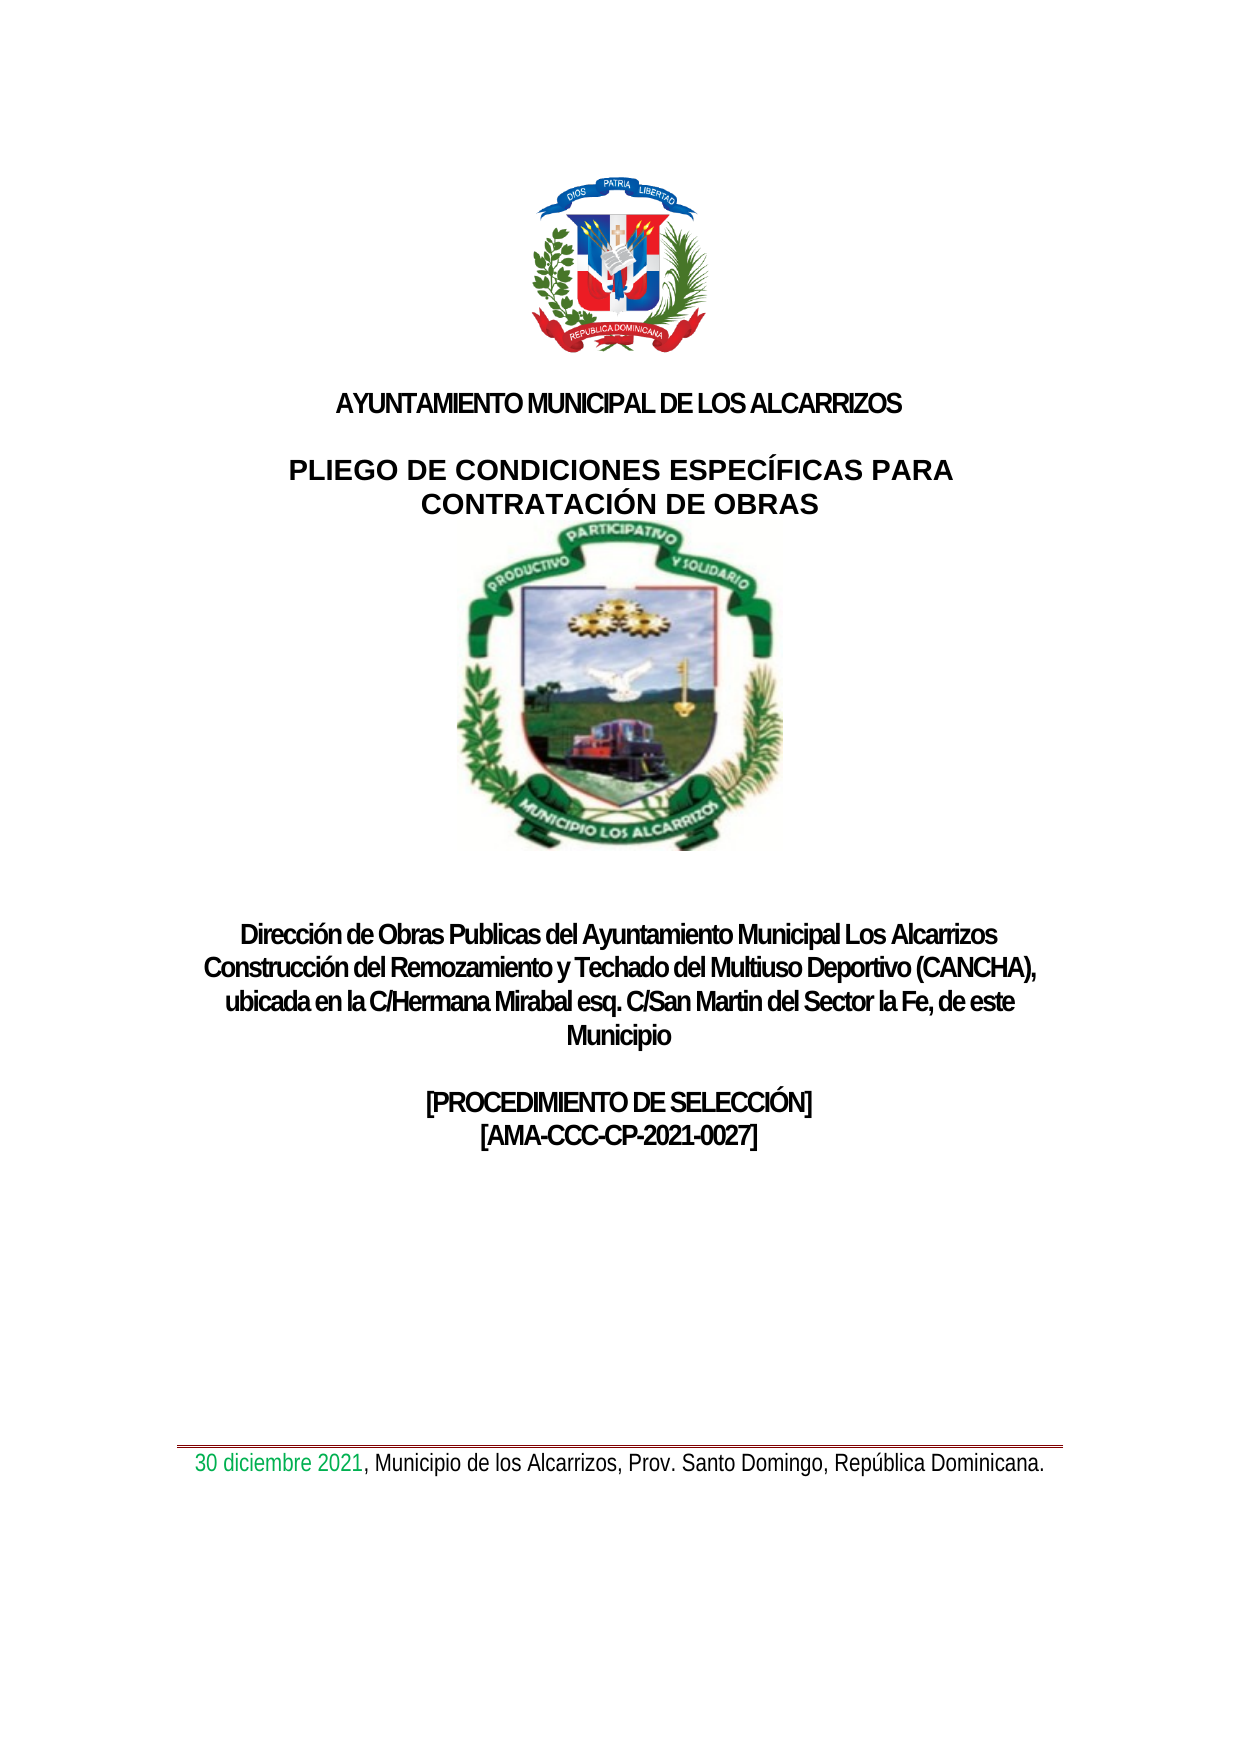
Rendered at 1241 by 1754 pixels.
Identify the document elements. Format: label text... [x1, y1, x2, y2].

text PLIEGO DE CONDICIONES ESPECÍFICAS PARA [177, 453, 1065, 487]
picture [456, 520, 783, 851]
text 30 diciembre 2021, Municipio de los Alcarrizos, Prov. Santo Domingo, República Dominicana. [177, 1448, 1063, 1477]
text Construcción del Remozamiento y Techado del Multiuso Deportivo (CANCHA), ubicada en la C/Hermana Mirabal esq. C/San Martin del Sector la Fe, de este Municipio [177, 951, 1063, 1051]
picture [531, 176, 709, 353]
text AYUNTAMIENTO MUNICIPAL DE LOS ALCARRIZOS [177, 386, 1063, 420]
text [AMA-CCC-CP-2021-0027] [177, 1118, 1063, 1152]
text [PROCEDIMIENTO DE SELECCIÓN] [177, 1085, 1063, 1118]
text Dirección de Obras Publicas del Ayuntamiento Municipal Los Alcarrizos [177, 917, 1063, 951]
text CONTRATACIÓN DE OBRAS [177, 487, 1062, 520]
